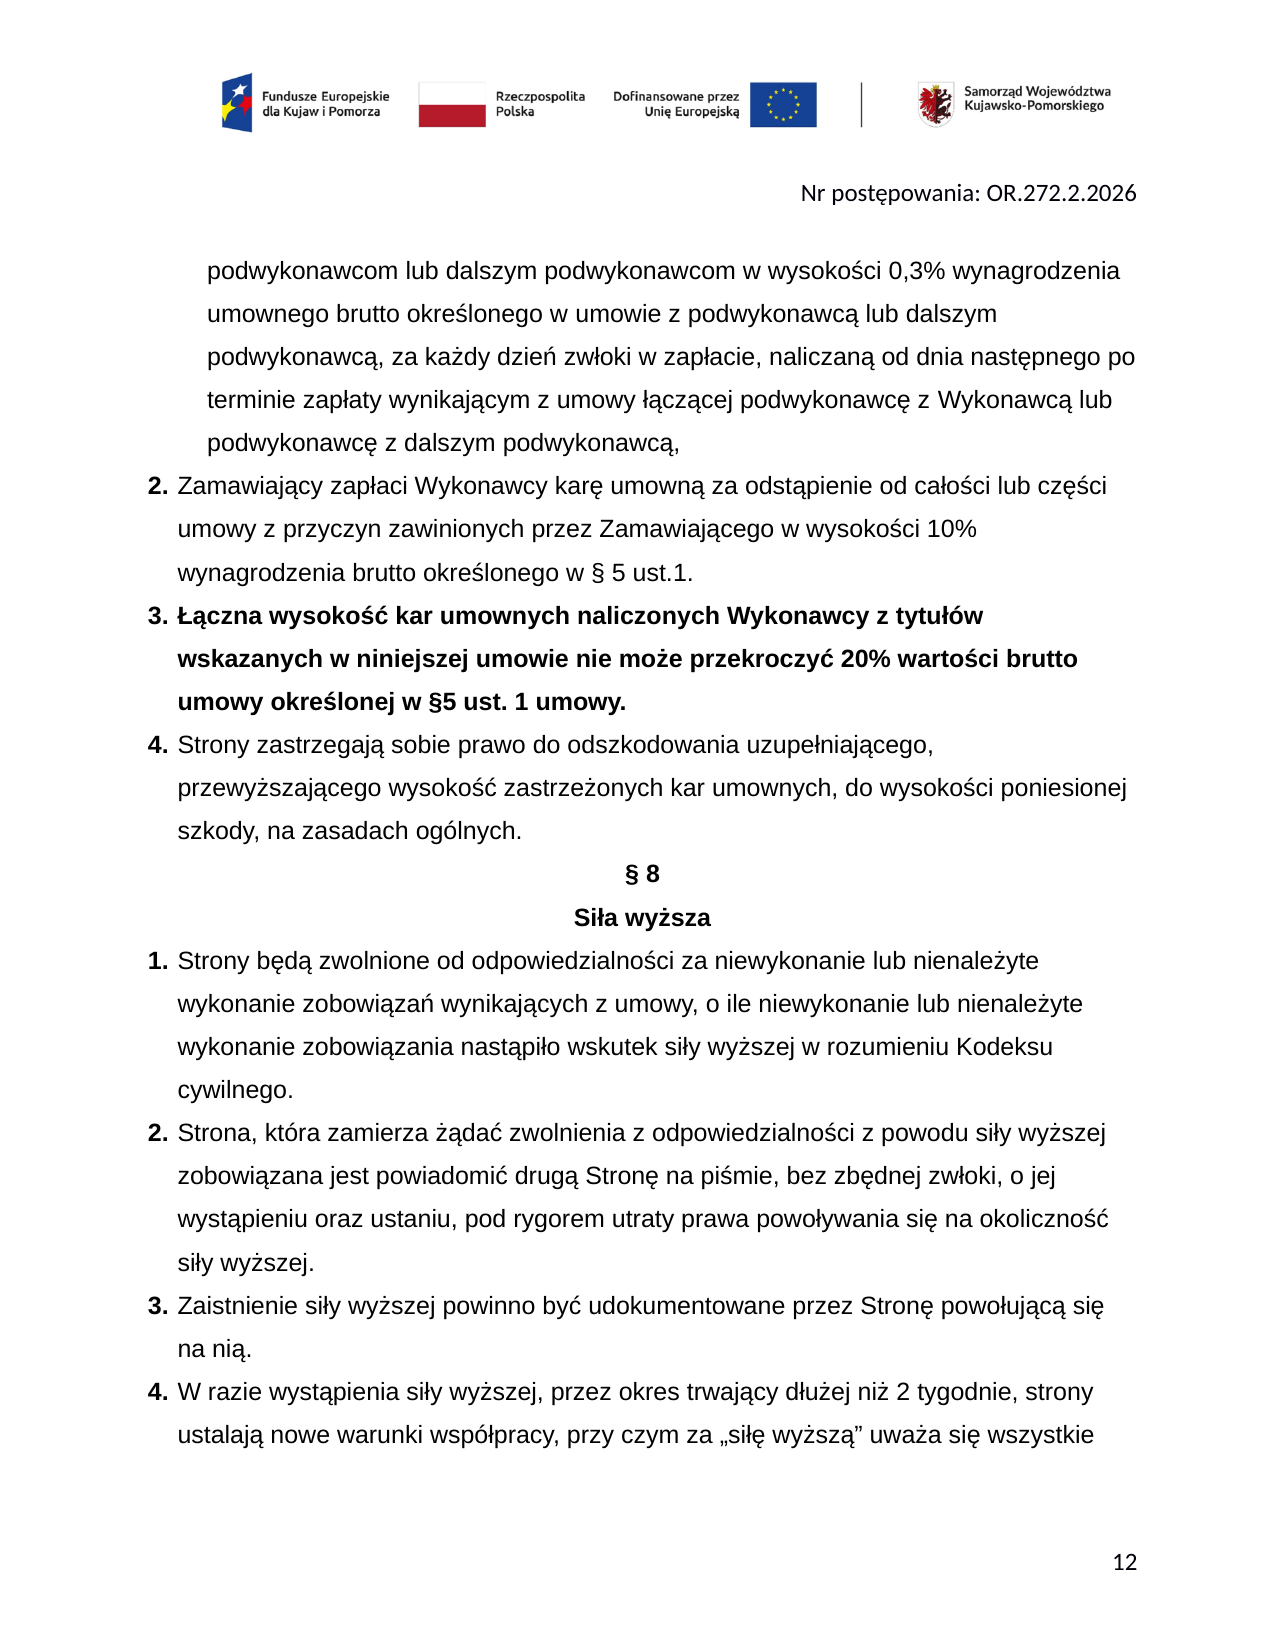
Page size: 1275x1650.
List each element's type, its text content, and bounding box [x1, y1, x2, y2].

list Łączna wysokość kar umownych naliczonych Wykonawcy z tytułów wskazanych w niniejszej umowie nie może przekroczyć 20% wartości brutto umowy określonej w §5 ust. 1 umowy. [148, 601, 1137, 716]
text Siła wyższa [148, 902, 1137, 931]
list Strony zastrzegają sobie prawo do odszkodowania uzupełniającego, przewyższającego wysokość zastrzeżonych kar umownych, do wysokości poniesionej szkody, na zasadach ogólnych. [148, 730, 1137, 845]
list Zaistnienie siły wyższej powinno być udokumentowane przez Stronę powołującą się na nią. [148, 1291, 1137, 1362]
picture [192, 59, 1138, 147]
list Strona, która zamierza żądać zwolnienia z odpowiedzialności z powodu siły wyższej zobowiązana jest powiadomić drugą Stronę na piśmie, bez zbędnej zwłoki, o jej wystąpieniu oraz ustaniu, pod rygorem utraty prawa powoływania się na okoliczność siły wyższej. [148, 1118, 1137, 1276]
list Zamawiający zapłaci Wykonawcy karę umowną za odstąpienie od całości lub części umowy z przyczyn zawinionych przez Zamawiającego w wysokości 10% wynagrodzenia brutto określonego w § 5 ust.1. [148, 471, 1137, 586]
list Strony będą zwolnione od odpowiedzialności za niewykonanie lub nienależyte wykonanie zobowiązań wynikających z umowy, o ile niewykonanie lub nienależyte wykonanie zobowiązania nastąpiło wskutek siły wyższej w rozumieniu Kodeksu cywilnego. [148, 946, 1137, 1104]
text § 8 [148, 859, 1137, 888]
